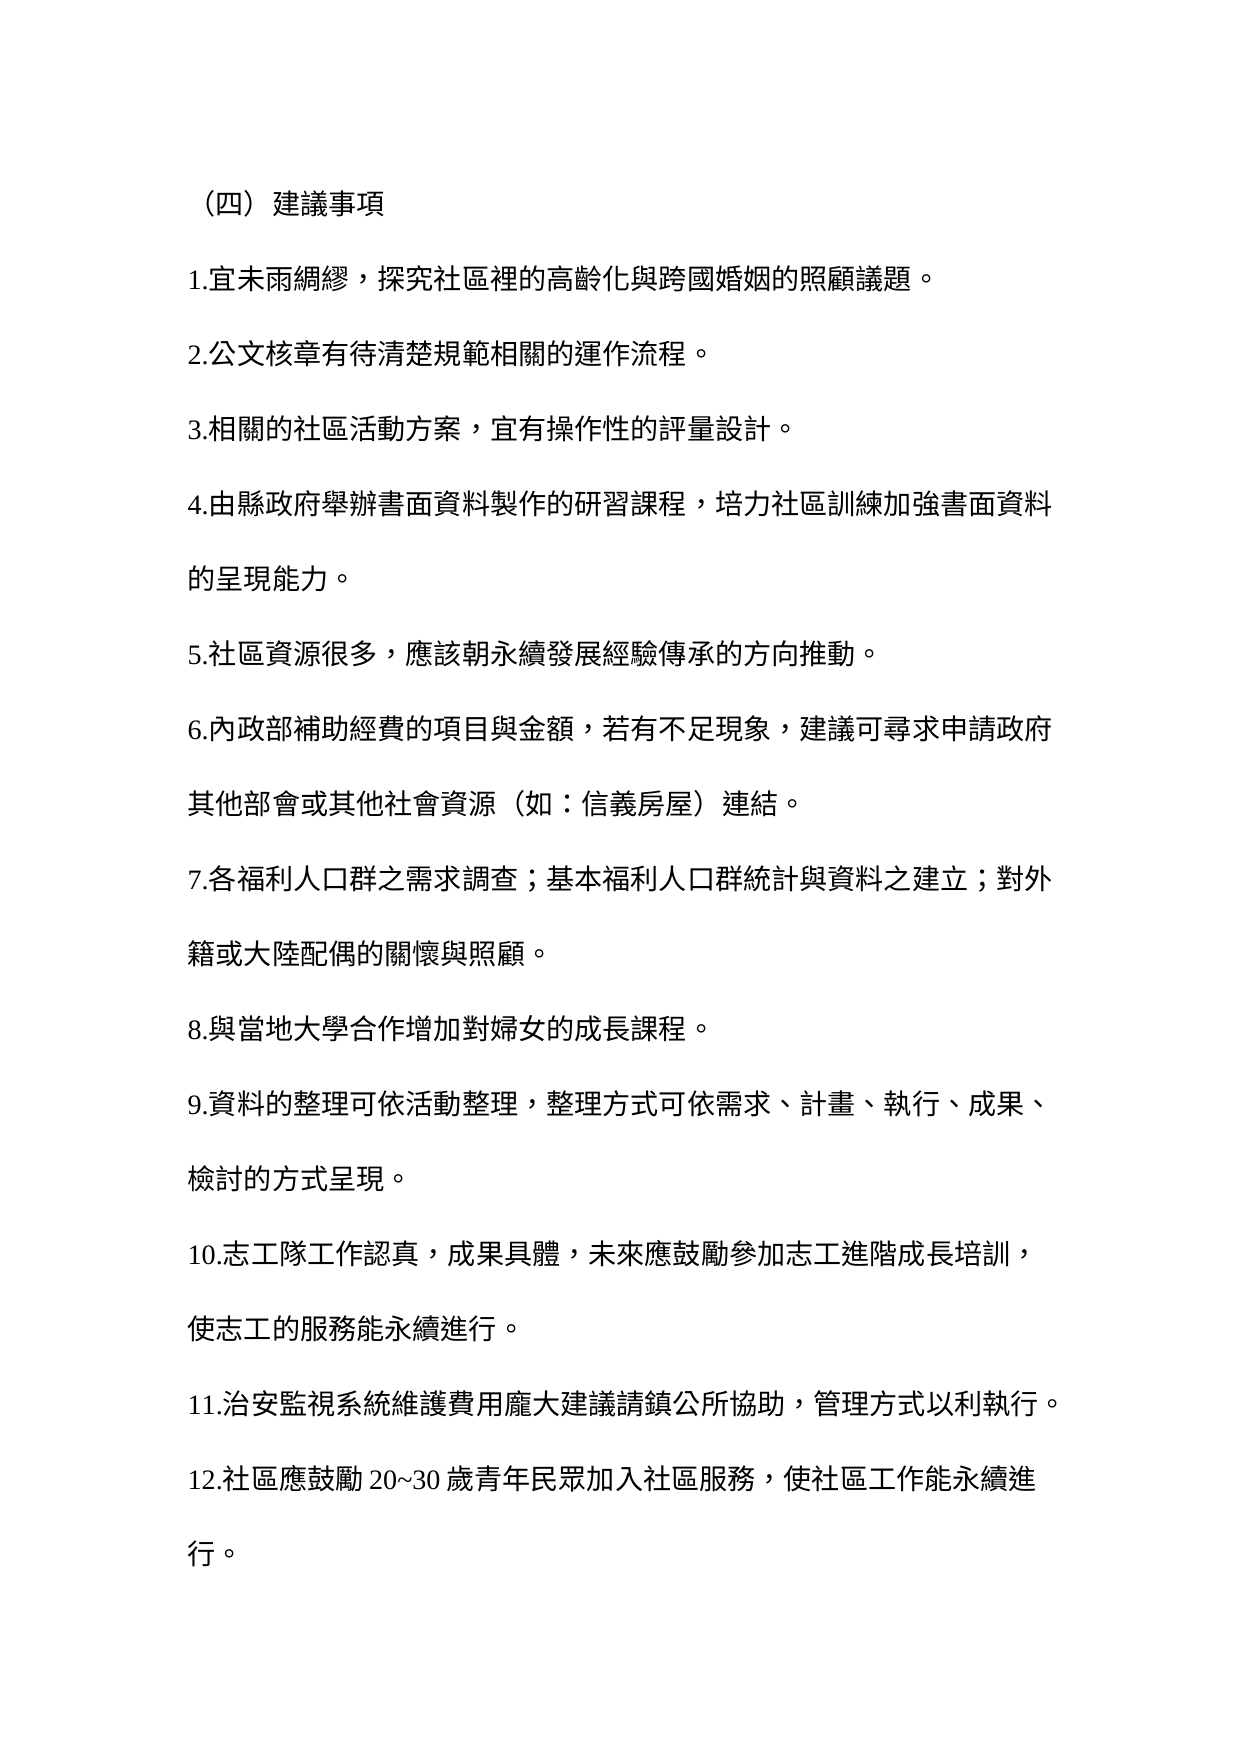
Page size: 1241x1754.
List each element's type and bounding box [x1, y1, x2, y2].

text [187, 164, 1053, 1589]
